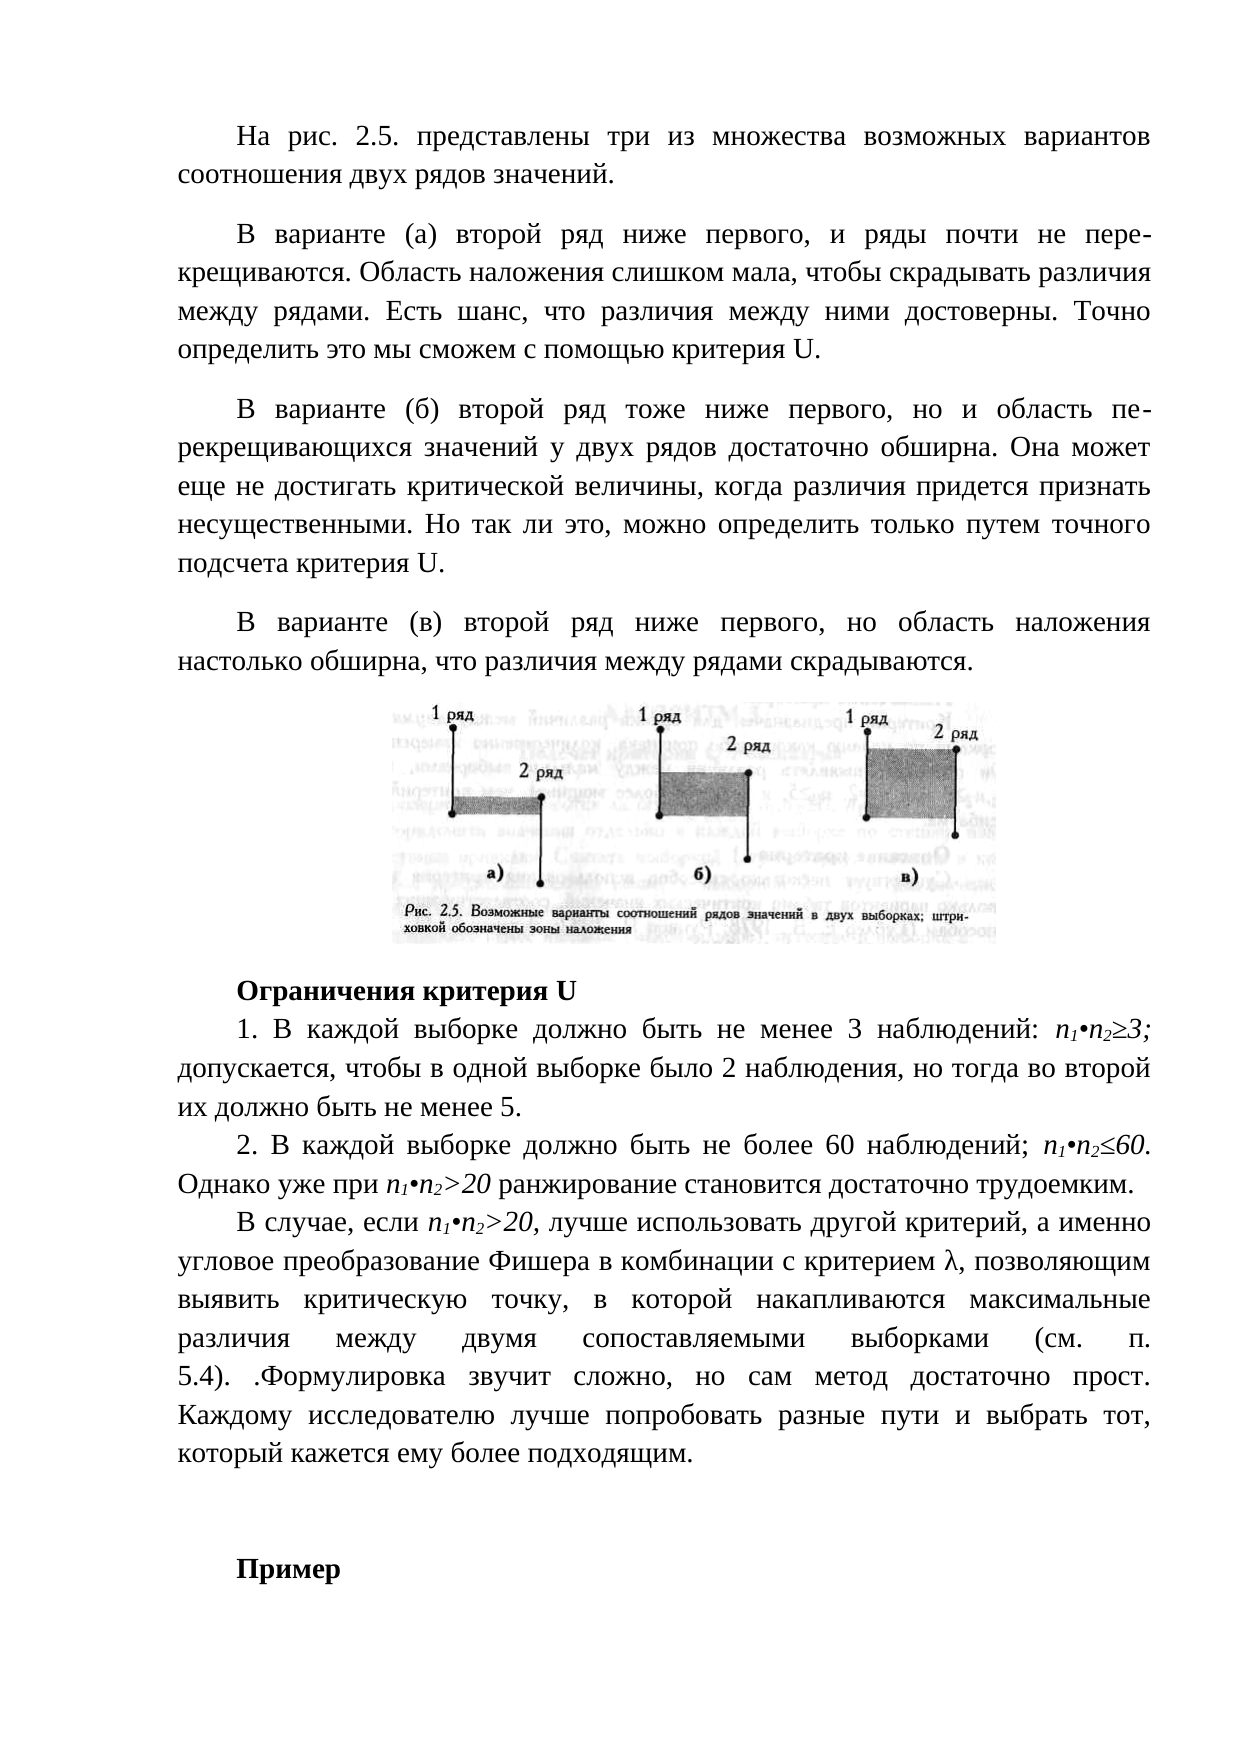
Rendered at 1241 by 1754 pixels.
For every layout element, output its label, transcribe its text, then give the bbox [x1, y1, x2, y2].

text 1. В каждой выборке должно быть не менее 3 наблюдений: n1•n2≥3; допускается, чтобы в одной выборке было 2 наблюдения, но тогда во второй их должно быть не менее 5. [177, 1012, 1152, 1122]
text В варианте (в) второй ряд ниже первого, но область наложения настолько обширна, что различия между рядами скрадываются. [177, 604, 1152, 677]
text Пример [177, 1551, 1152, 1585]
text В случае, если n1•n2>20, лучше использовать другой критерий, а именно угловое преобразование Фишера в комбинации с критерием λ, позволяющим выявить критическую точку, в которой накапливаются максимальные различия между двумя сопоставляемыми выборками (см. п. 5.4). .Формулировка звучит сложно, но сам метод достаточно прост. Каждому исследователю лучше попробовать разные пути и выбрать тот, который кажется ему более подходящим. [177, 1204, 1152, 1469]
picture [392, 702, 996, 944]
text В варианте (а) второй ряд ниже первого, и ряды почти не перекрещиваются. Область наложения слишком мала, чтобы скрадывать различия между рядами. Есть шанс, что различия между ними достоверны. Точно определить это мы сможем с помощью критерия U. [177, 216, 1152, 365]
text Ограничения критерия U [177, 973, 1152, 1007]
text В варианте (б) второй ряд тоже ниже первого, но и область перекрещивающихся значений у двух рядов достаточно обширна. Она может еще не достигать критической величины, когда различия придется признать несущественными. Но так ли это, можно определить только путем точного подсчета критерия U. [177, 391, 1152, 579]
text На рис. 2.5. представлены три из множества возможных вариантов соотношения двух рядов значений. [177, 118, 1152, 190]
text 2. В каждой выборке должно быть не более 60 наблюдений; n1•n2≤60. Однако уже при n1•n2>20 ранжирование становится достаточно трудоемким. [177, 1127, 1152, 1199]
